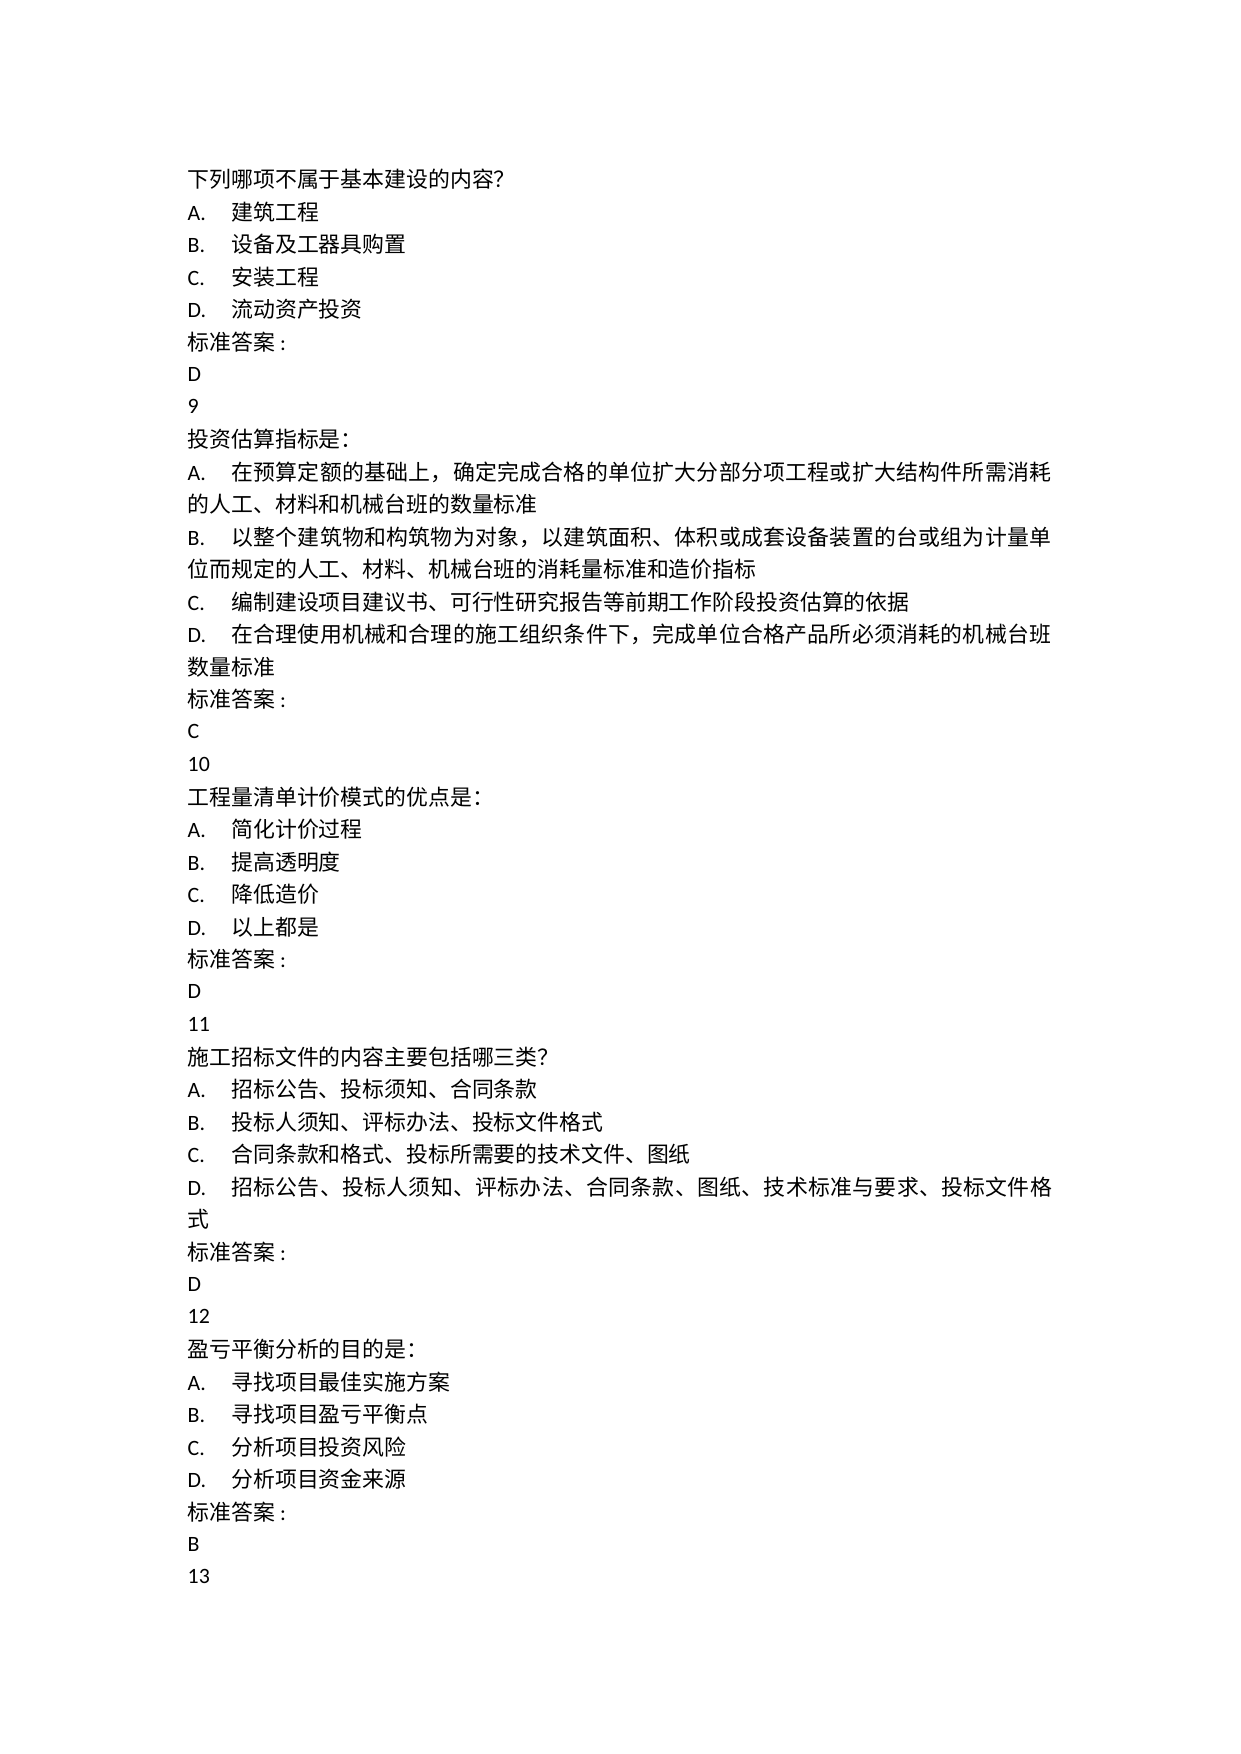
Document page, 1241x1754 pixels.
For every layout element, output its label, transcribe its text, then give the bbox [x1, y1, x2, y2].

text C. 编制建设项目建议书、可行性研究报告等前期工作阶段投资估算的依据 [187, 584, 1053, 617]
text B. 投标人须知、评标办法、投标文件格式 [187, 1104, 1053, 1137]
text A. 寻找项目最佳实施方案 [187, 1364, 1053, 1397]
text D. 在合理使用机械和合理的施工组织条件下，完成单位合格产品所必须消耗的机械台班数量标准 [187, 617, 1053, 682]
text D. 以上都是 [187, 909, 1053, 942]
text 标准答案 : [187, 682, 1053, 714]
text 10 [187, 747, 1053, 779]
text D. 招标公告、投标人须知、评标办法、合同条款、图纸、技术标准与要求、投标文件格式 [187, 1169, 1053, 1234]
text B. 设备及工器具购置 [187, 227, 1053, 259]
text A. 在预算定额的基础上，确定完成合格的单位扩大分部分项工程或扩大结构件所需消耗的人工、材料和机械台班的数量标准 [187, 454, 1053, 519]
text D [187, 357, 1053, 389]
text 9 [187, 389, 1053, 422]
text 13 [187, 1559, 1053, 1592]
text 工程量清单计价模式的优点是： [187, 779, 1053, 812]
text C [187, 714, 1053, 747]
text 标准答案 : [187, 324, 1053, 357]
text B. 以整个建筑物和构筑物为对象，以建筑面积、体积或成套设备装置的台或组为计量单位而规定的人工、材料、机械台班的消耗量标准和造价指标 [187, 519, 1053, 584]
text 投资估算指标是： [187, 422, 1053, 454]
text C. 分析项目投资风险 [187, 1429, 1053, 1462]
text A. 建筑工程 [187, 194, 1053, 227]
text 标准答案 : [187, 942, 1053, 974]
text 11 [187, 1007, 1053, 1039]
text 下列哪项不属于基本建设的内容？ [187, 162, 1053, 194]
text C. 降低造价 [187, 877, 1053, 909]
text B [187, 1527, 1053, 1559]
text 12 [187, 1299, 1053, 1332]
text B. 寻找项目盈亏平衡点 [187, 1397, 1053, 1429]
text D. 分析项目资金来源 [187, 1462, 1053, 1494]
text D. 流动资产投资 [187, 292, 1053, 324]
text C. 合同条款和格式、投标所需要的技术文件、图纸 [187, 1137, 1053, 1169]
text D [187, 974, 1053, 1007]
text 标准答案 : [187, 1494, 1053, 1527]
text 标准答案 : [187, 1234, 1053, 1267]
text B. 提高透明度 [187, 844, 1053, 877]
text A. 简化计价过程 [187, 812, 1053, 844]
text D [187, 1267, 1053, 1299]
text A. 招标公告、投标须知、合同条款 [187, 1072, 1053, 1104]
text 施工招标文件的内容主要包括哪三类？ [187, 1039, 1053, 1072]
text 盈亏平衡分析的目的是： [187, 1332, 1053, 1364]
text C. 安装工程 [187, 259, 1053, 292]
